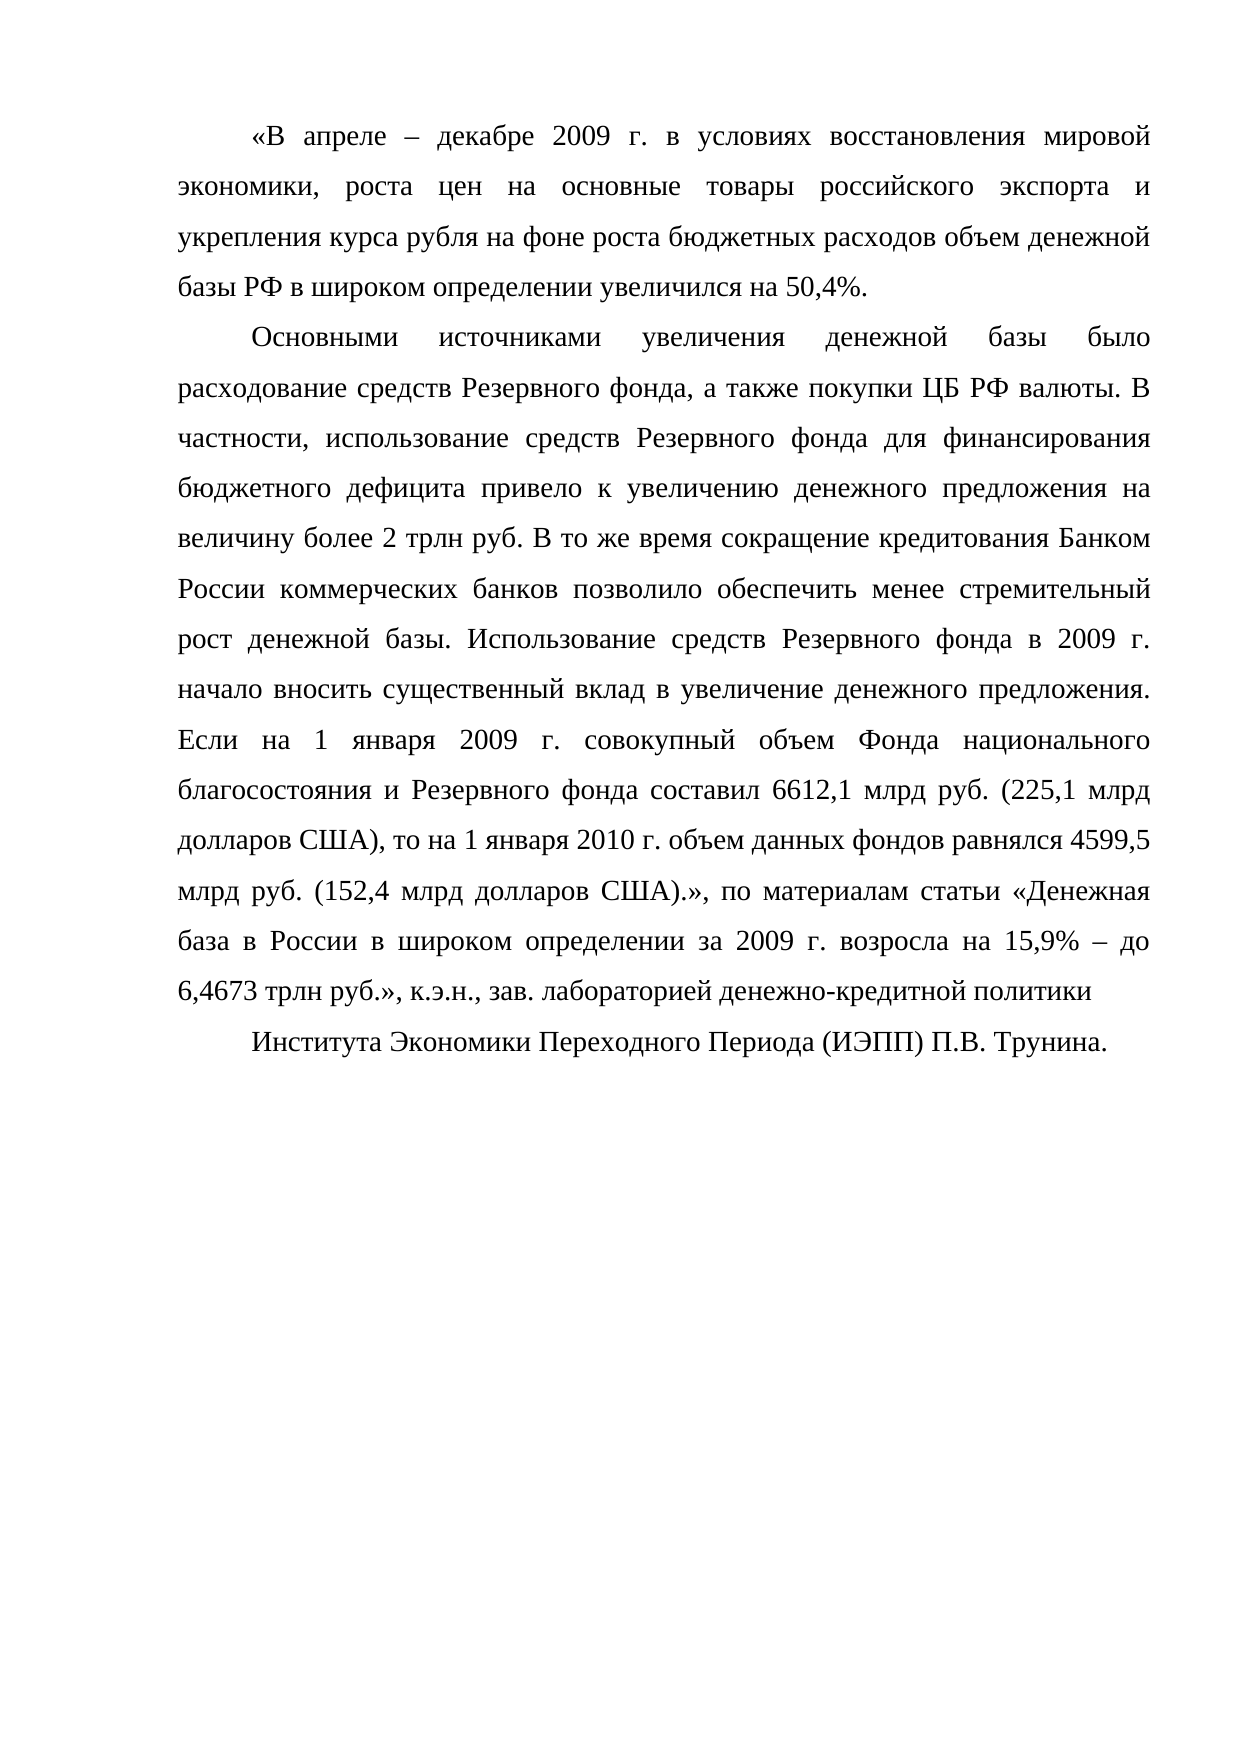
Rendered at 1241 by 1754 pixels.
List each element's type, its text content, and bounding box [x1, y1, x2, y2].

text Основными источниками увеличения денежной базы было расходование средств Резервного фонда, а также покупки ЦБ РФ валюты. В частности, использование средств Резервного фонда для финансирования бюджетного дефицита привело к увеличению денежного предложения на величину более 2 трлн руб. В то же время сокращение кредитования Банком России коммерческих банков позволило обеспечить менее стремительный рост денежной базы. Использование средств Резервного фонда в 2009 г. начало вносить существенный вклад в увеличение денежного предложения. Если на 1 января 2009 г. совокупный объем Фонда национального благосостояния и Резервного фонда составил 6612,1 млрд руб. (225,1 млрд долларов США), то на 1 января 2010 г. объем данных фондов равнялся 4599,5 млрд руб. (152,4 млрд долларов США).», по материалам статьи «Денежная база в России в широком определении за 2009 г. возросла на 15,9% – до 6,4673 трлн руб.», к.э.н., зав. лабораторией денежно-кредитной политики [177, 319, 1152, 1007]
text Института Экономики Переходного Периода (ИЭПП) П.В. Трунина. [177, 1024, 1152, 1057]
text «В апреле – декабре 2009 г. в условиях восстановления мировой экономики, роста цен на основные товары российского экспорта и укрепления курса рубля на фоне роста бюджетных расходов объем денежной базы РФ в широком определении увеличился на 50,4%. [177, 118, 1152, 303]
